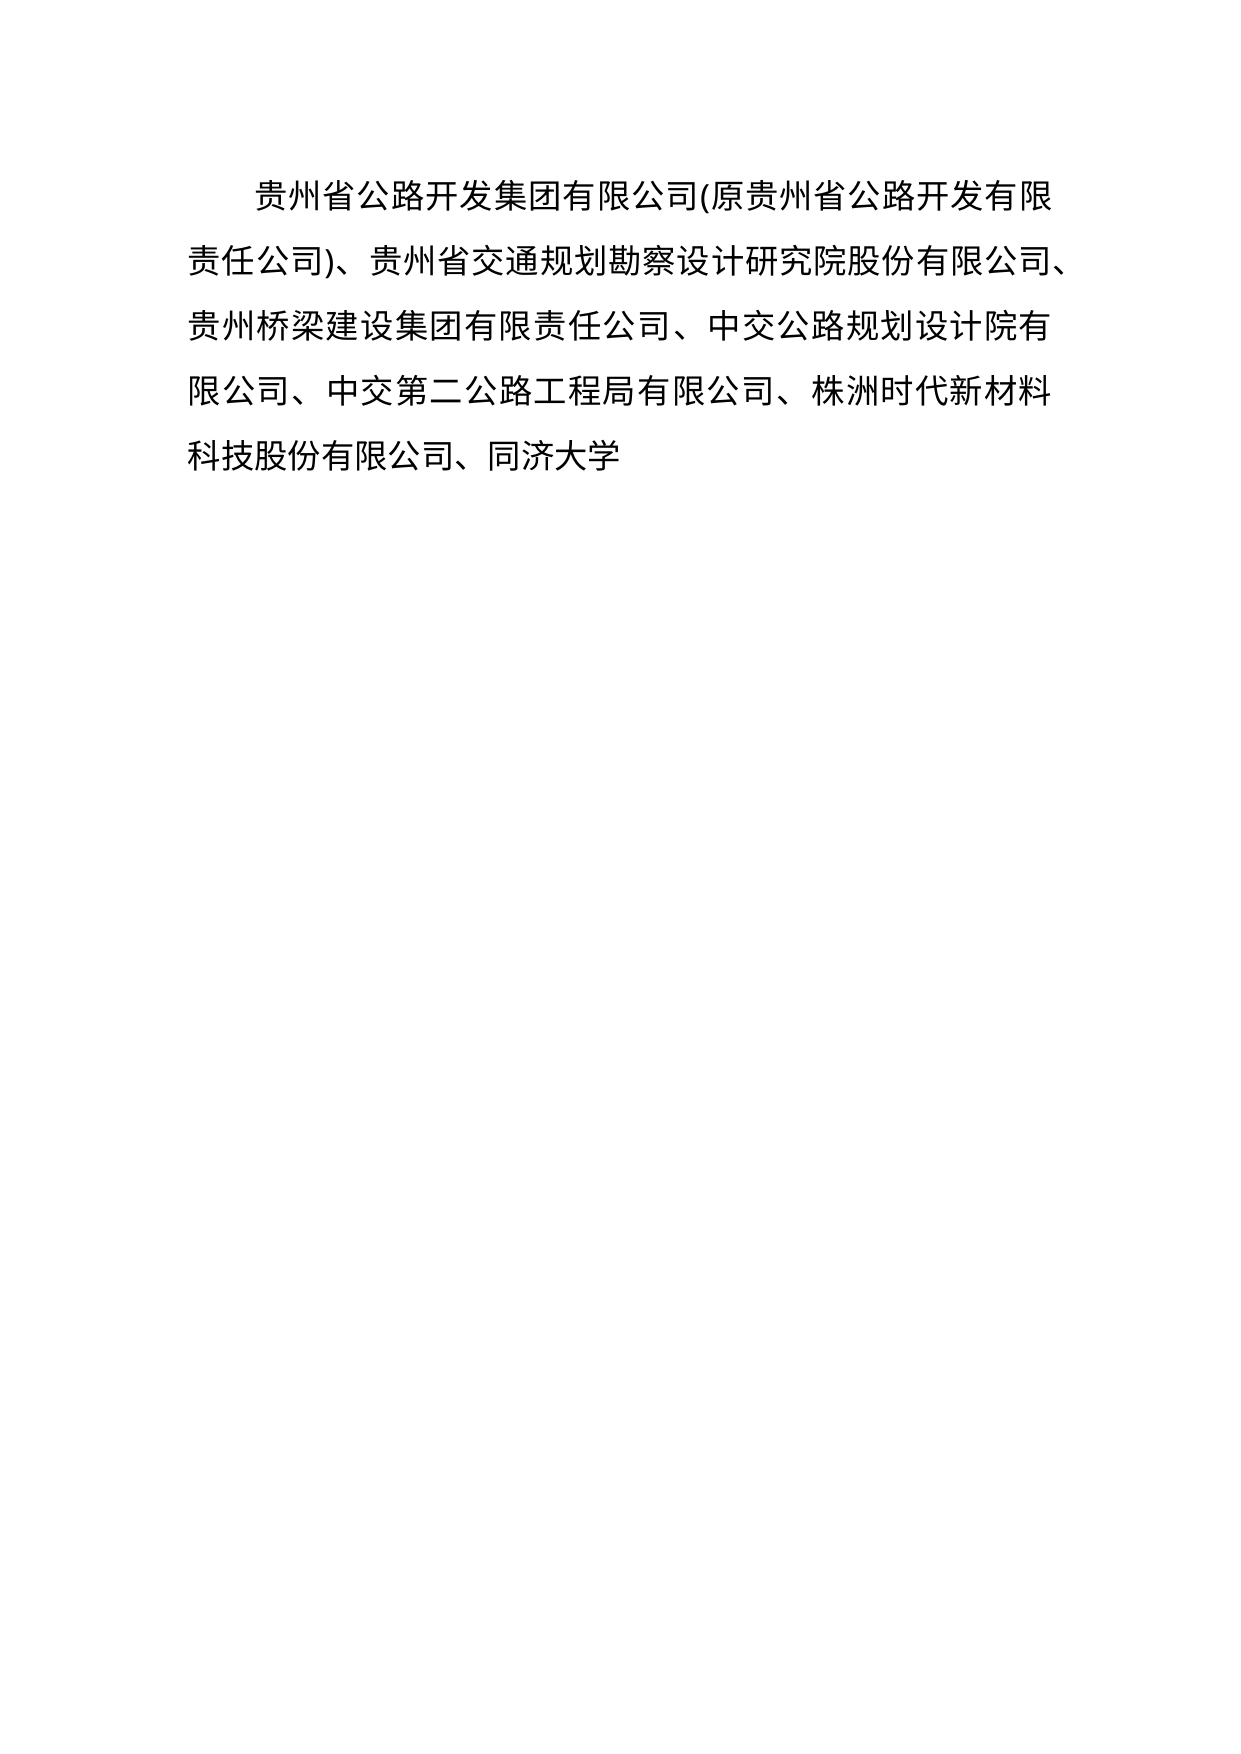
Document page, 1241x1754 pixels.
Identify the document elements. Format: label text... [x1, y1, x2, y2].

text 贵州省公路开发集团有限公司(原贵州省公路开发有限责任公司)、贵州省交通规划勘察设计研究院股份有限公司、贵州桥梁建设集团有限责任公司、中交公路规划设计院有限公司、中交第二公路工程局有限公司、株洲时代新材料科技股份有限公司、同济大学 [187, 162, 1053, 487]
